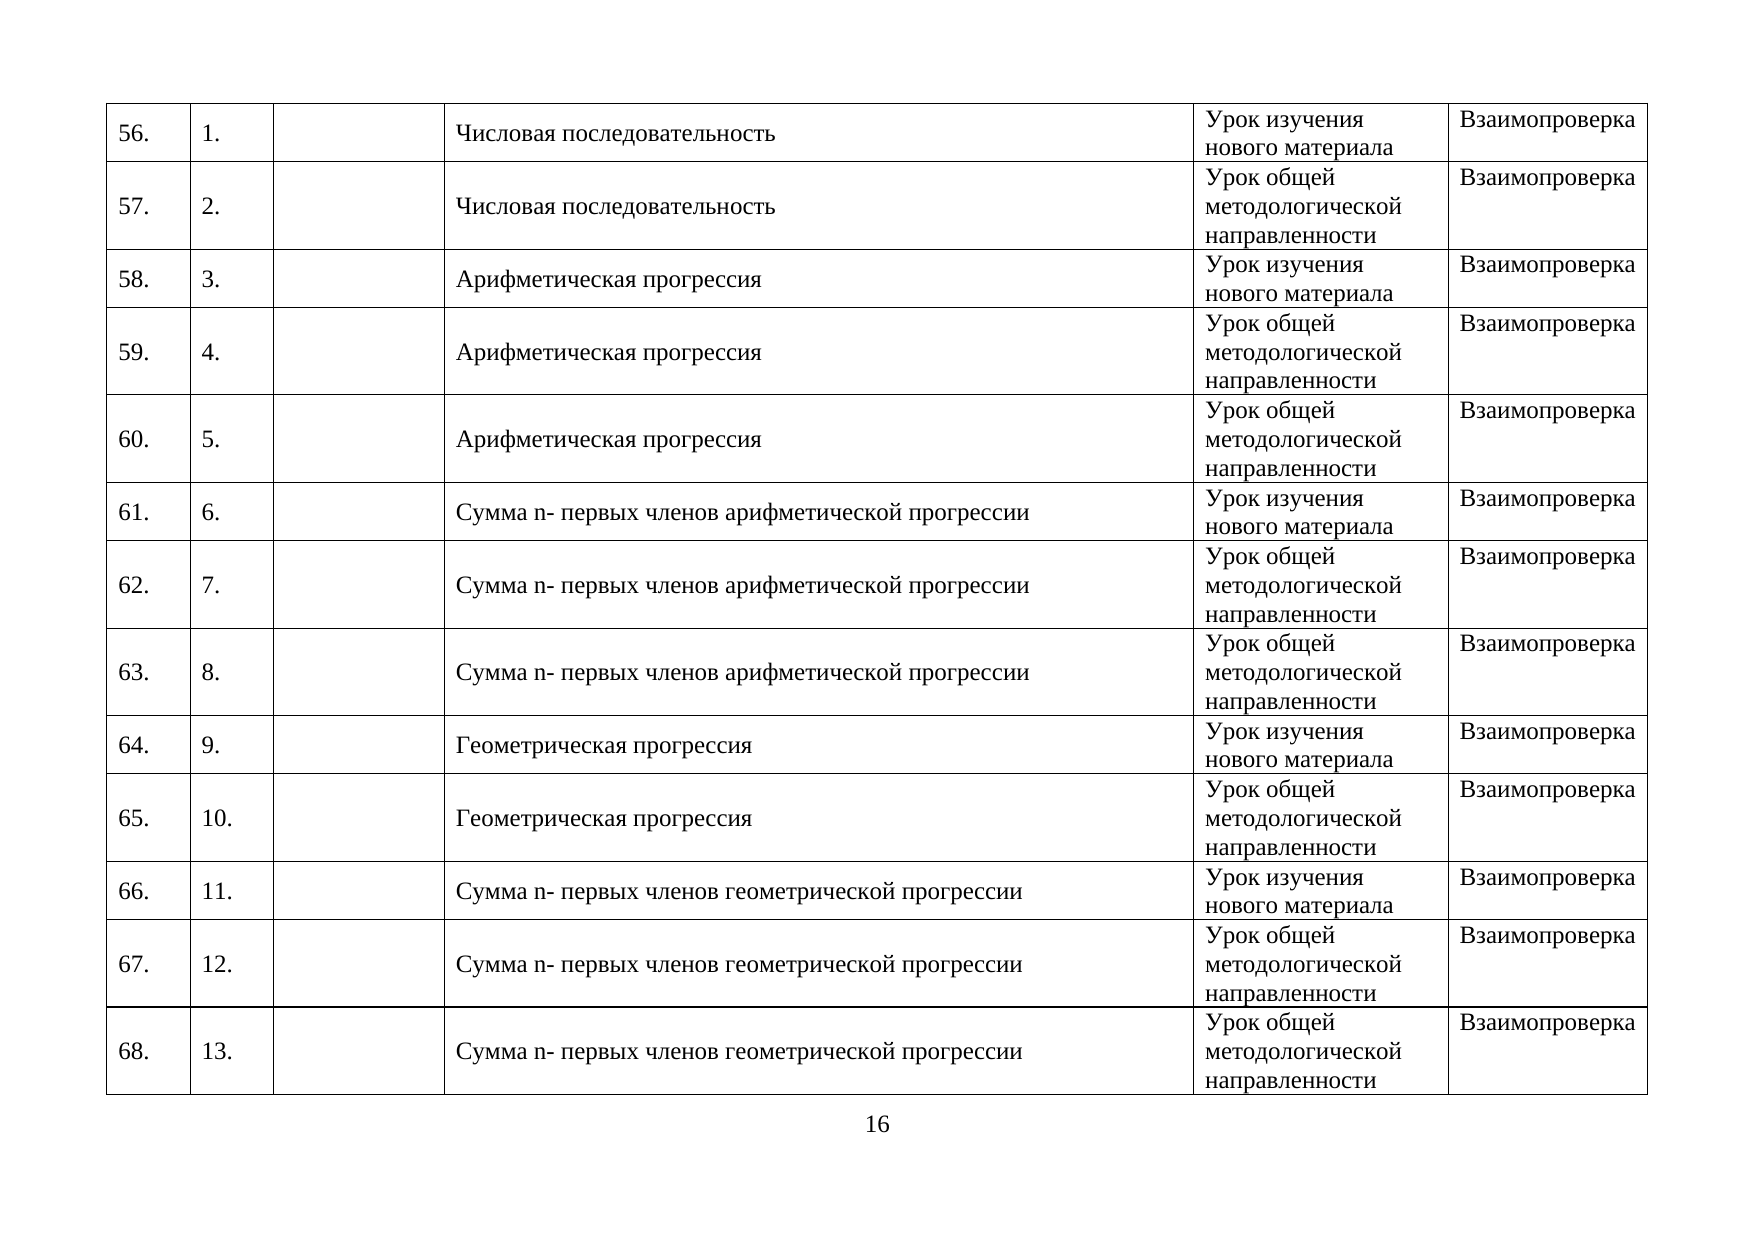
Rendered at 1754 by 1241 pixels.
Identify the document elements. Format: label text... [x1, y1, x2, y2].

table_cell Геометрическая прогрессия [445, 774, 1193, 861]
table_cell Урок изучения нового материала [1194, 862, 1448, 919]
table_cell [1194, 920, 1448, 1006]
table_cell Урок общей методологической направленности [1194, 629, 1448, 715]
table_cell Урок изучения нового материала [1194, 250, 1448, 307]
table_cell [107, 162, 190, 248]
table_cell Арифметическая прогрессия [445, 308, 1193, 394]
table_cell Арифметическая прогрессия [445, 395, 1193, 482]
table_cell [274, 483, 444, 540]
table_cell Сумма n- первых членов арифметической прогрессии [445, 541, 1193, 627]
table_cell Взаимопроверка [1449, 716, 1647, 773]
table_cell Сумма n- первых членов геометрической прогрессии [445, 862, 1193, 919]
table_cell [274, 774, 444, 861]
table_cell Сумма n- первых членов арифметической прогрессии [445, 483, 1193, 540]
table_cell Урок общей методологической направленности [1194, 395, 1448, 482]
table_cell Урок общей методологической направленности [1194, 308, 1448, 394]
table_cell [274, 162, 444, 248]
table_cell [1194, 162, 1448, 248]
table_cell Взаимопроверка [1449, 1008, 1647, 1094]
table_cell [191, 716, 273, 773]
table_cell [191, 1008, 273, 1094]
table_cell [107, 250, 190, 307]
table_cell Взаимопроверка [1449, 862, 1647, 919]
table_cell [107, 1008, 190, 1094]
table_cell Взаимопроверка [1449, 308, 1647, 394]
table_cell Сумма n- первых членов геометрической прогрессии [445, 1008, 1193, 1094]
table_cell [107, 862, 190, 919]
table_cell Взаимопроверка [1449, 774, 1647, 861]
table_cell [274, 629, 444, 715]
table_cell Урок изучения нового материала [1194, 483, 1448, 540]
table_cell [191, 774, 273, 861]
table_cell [107, 716, 190, 773]
table_cell Взаимопроверка [1449, 920, 1647, 1006]
table_cell [107, 104, 190, 161]
table_cell [274, 395, 444, 482]
table_cell Сумма n- первых членов геометрической прогрессии [445, 920, 1193, 1006]
table_cell Геометрическая прогрессия [445, 716, 1193, 773]
table_cell [107, 308, 190, 394]
table_cell [107, 395, 190, 482]
table_cell Числовая последовательность [445, 162, 1193, 248]
table_cell [274, 920, 444, 1006]
table_cell [191, 395, 273, 482]
table_cell [274, 1008, 444, 1094]
table_cell [274, 862, 444, 919]
table_cell [107, 629, 190, 715]
table_cell Взаимопроверка [1449, 483, 1647, 540]
table_cell [191, 629, 273, 715]
table_cell Взаимопроверка [1449, 395, 1647, 482]
table_cell [191, 862, 273, 919]
table_cell Взаимопроверка [1449, 104, 1647, 161]
table_cell [274, 250, 444, 307]
table_cell Арифметическая прогрессия [445, 250, 1193, 307]
table_cell Урок общей методологической направленности [1194, 774, 1448, 861]
table_cell Урок общей методологической направленности [1194, 541, 1448, 627]
table_cell [191, 104, 273, 161]
table_cell [191, 920, 273, 1006]
table_cell [191, 162, 273, 248]
table_cell Взаимопроверка [1449, 162, 1647, 248]
table_cell [274, 541, 444, 627]
table_cell [107, 774, 190, 861]
table_cell [107, 483, 190, 540]
table_cell Урок изучения нового материала [1194, 104, 1448, 161]
table_cell Числовая последовательность [445, 104, 1193, 161]
table_cell [191, 308, 273, 394]
table_cell [107, 541, 190, 627]
table_cell [191, 483, 273, 540]
table_cell [191, 250, 273, 307]
table_cell Урок изучения нового материала [1194, 716, 1448, 773]
table_cell [274, 308, 444, 394]
table_cell Взаимопроверка [1449, 541, 1647, 627]
table_cell [274, 104, 444, 161]
table_cell [107, 920, 190, 1006]
table_cell [274, 716, 444, 773]
table_cell Взаимопроверка [1449, 250, 1647, 307]
table_cell Сумма n- первых членов арифметической прогрессии [445, 629, 1193, 715]
table_cell [191, 541, 273, 627]
table_cell Взаимопроверка [1449, 629, 1647, 715]
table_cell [1194, 1008, 1448, 1094]
